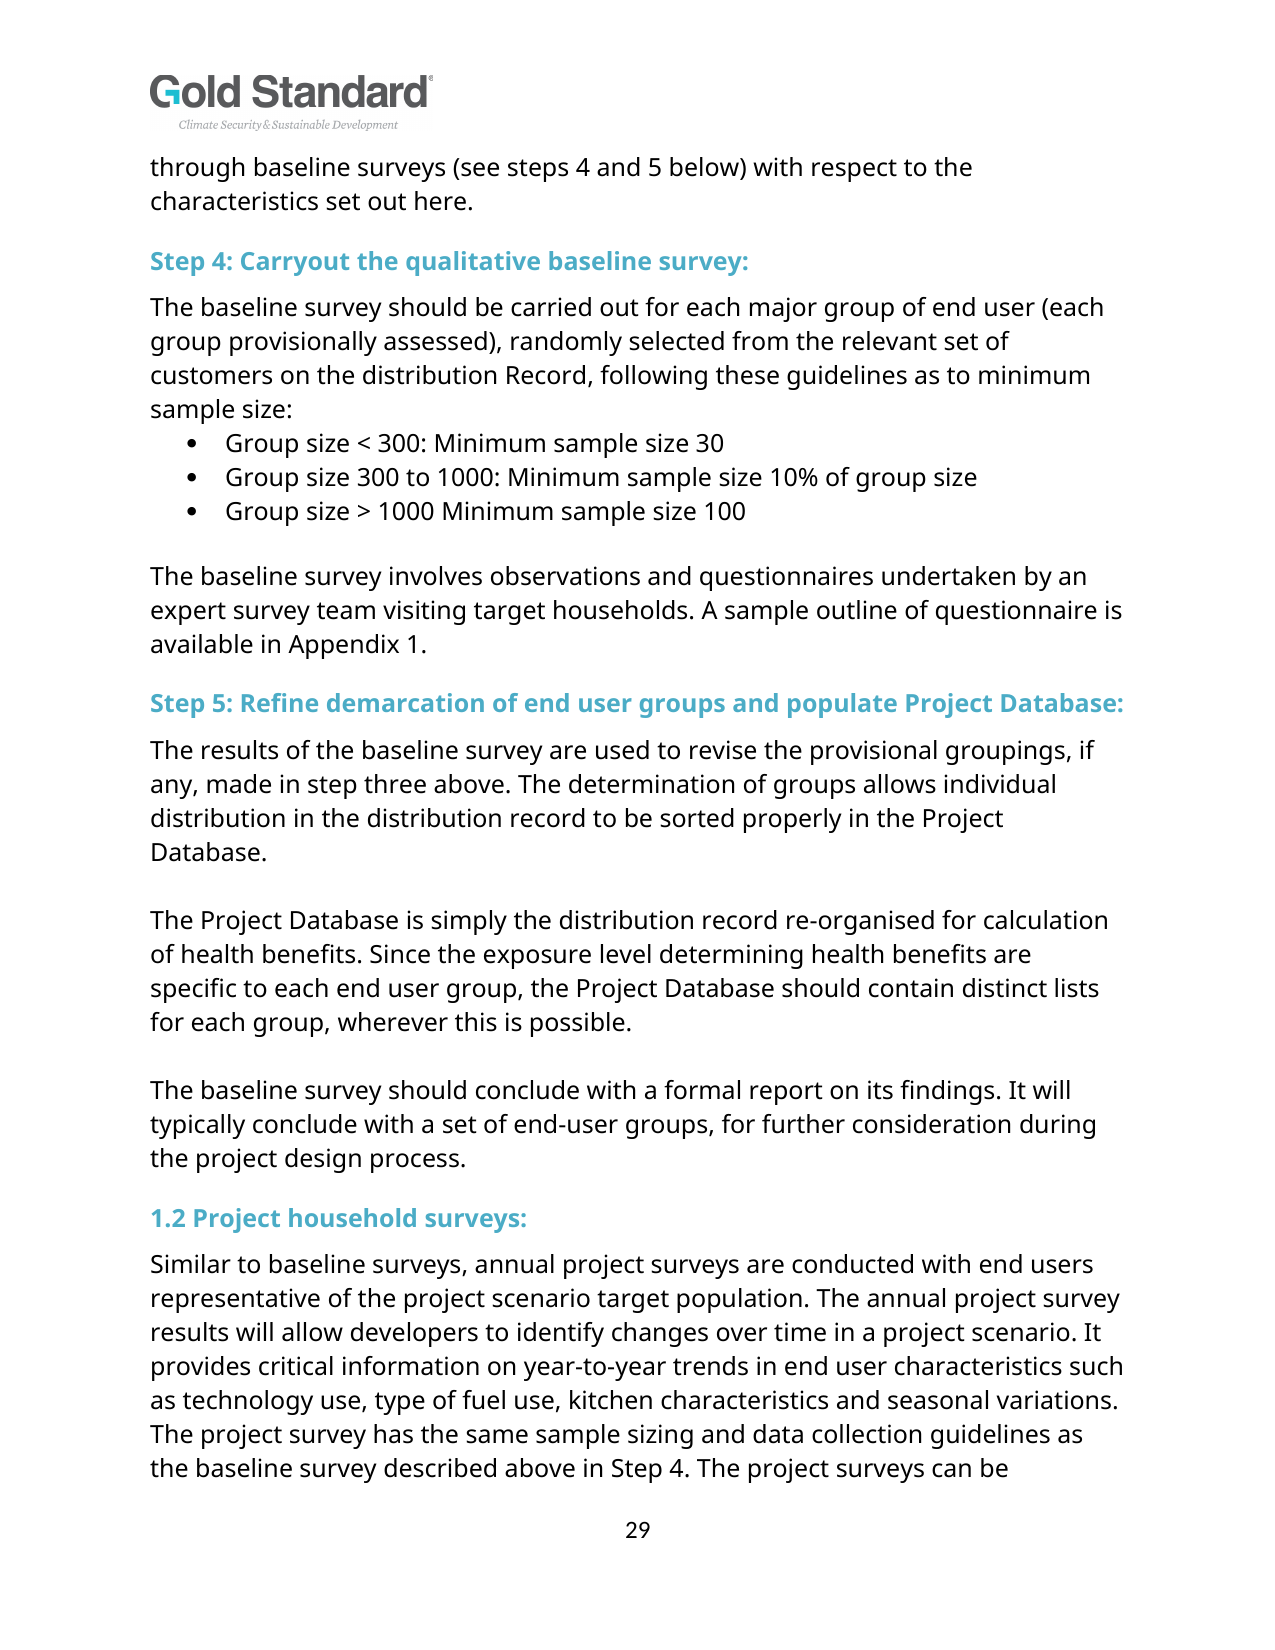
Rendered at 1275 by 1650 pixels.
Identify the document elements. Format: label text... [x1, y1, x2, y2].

text The baseline survey should be carried out for each major group of end user (each group provisionally assessed), randomly selected from the relevant set of customers on the distribution Record, following these guidelines as to minimum sample size: [150, 290, 1125, 426]
list Group size < 300: Minimum sample size 30 [187, 426, 1125, 460]
text The Project Database is simply the distribution record re-organised for calculation of health benefits. Since the exposure level determining health benefits are specific to each end user group, the Project Database should contain distinct lists for each group, wherever this is possible. [150, 903, 1125, 1039]
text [150, 150, 1125, 218]
picture [150, 75, 433, 131]
list Group size > 1000 Minimum sample size 100 [187, 494, 1125, 528]
text 1.2 Project household surveys: [150, 1200, 1125, 1234]
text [150, 1247, 1125, 1485]
list Group size 300 to 1000: Minimum sample size 10% of group size [187, 460, 1125, 494]
text Step 5: Refine demarcation of end user groups and populate Project Database: [150, 686, 1125, 720]
text The baseline survey involves observations and questionnaires undertaken by an expert survey team visiting target households. A sample outline of questionnaire is available in Appendix 1. [150, 559, 1125, 661]
text The baseline survey should conclude with a formal report on its findings. It will typically conclude with a set of end-user groups, for further consideration during the project design process. [150, 1073, 1125, 1175]
text Step 4: Carryout the qualitative baseline survey: [150, 243, 1125, 277]
text The results of the baseline survey are used to revise the provisional groupings, if any, made in step three above. The determination of groups allows individual distribution in the distribution record to be sorted properly in the Project Database. [150, 732, 1125, 869]
